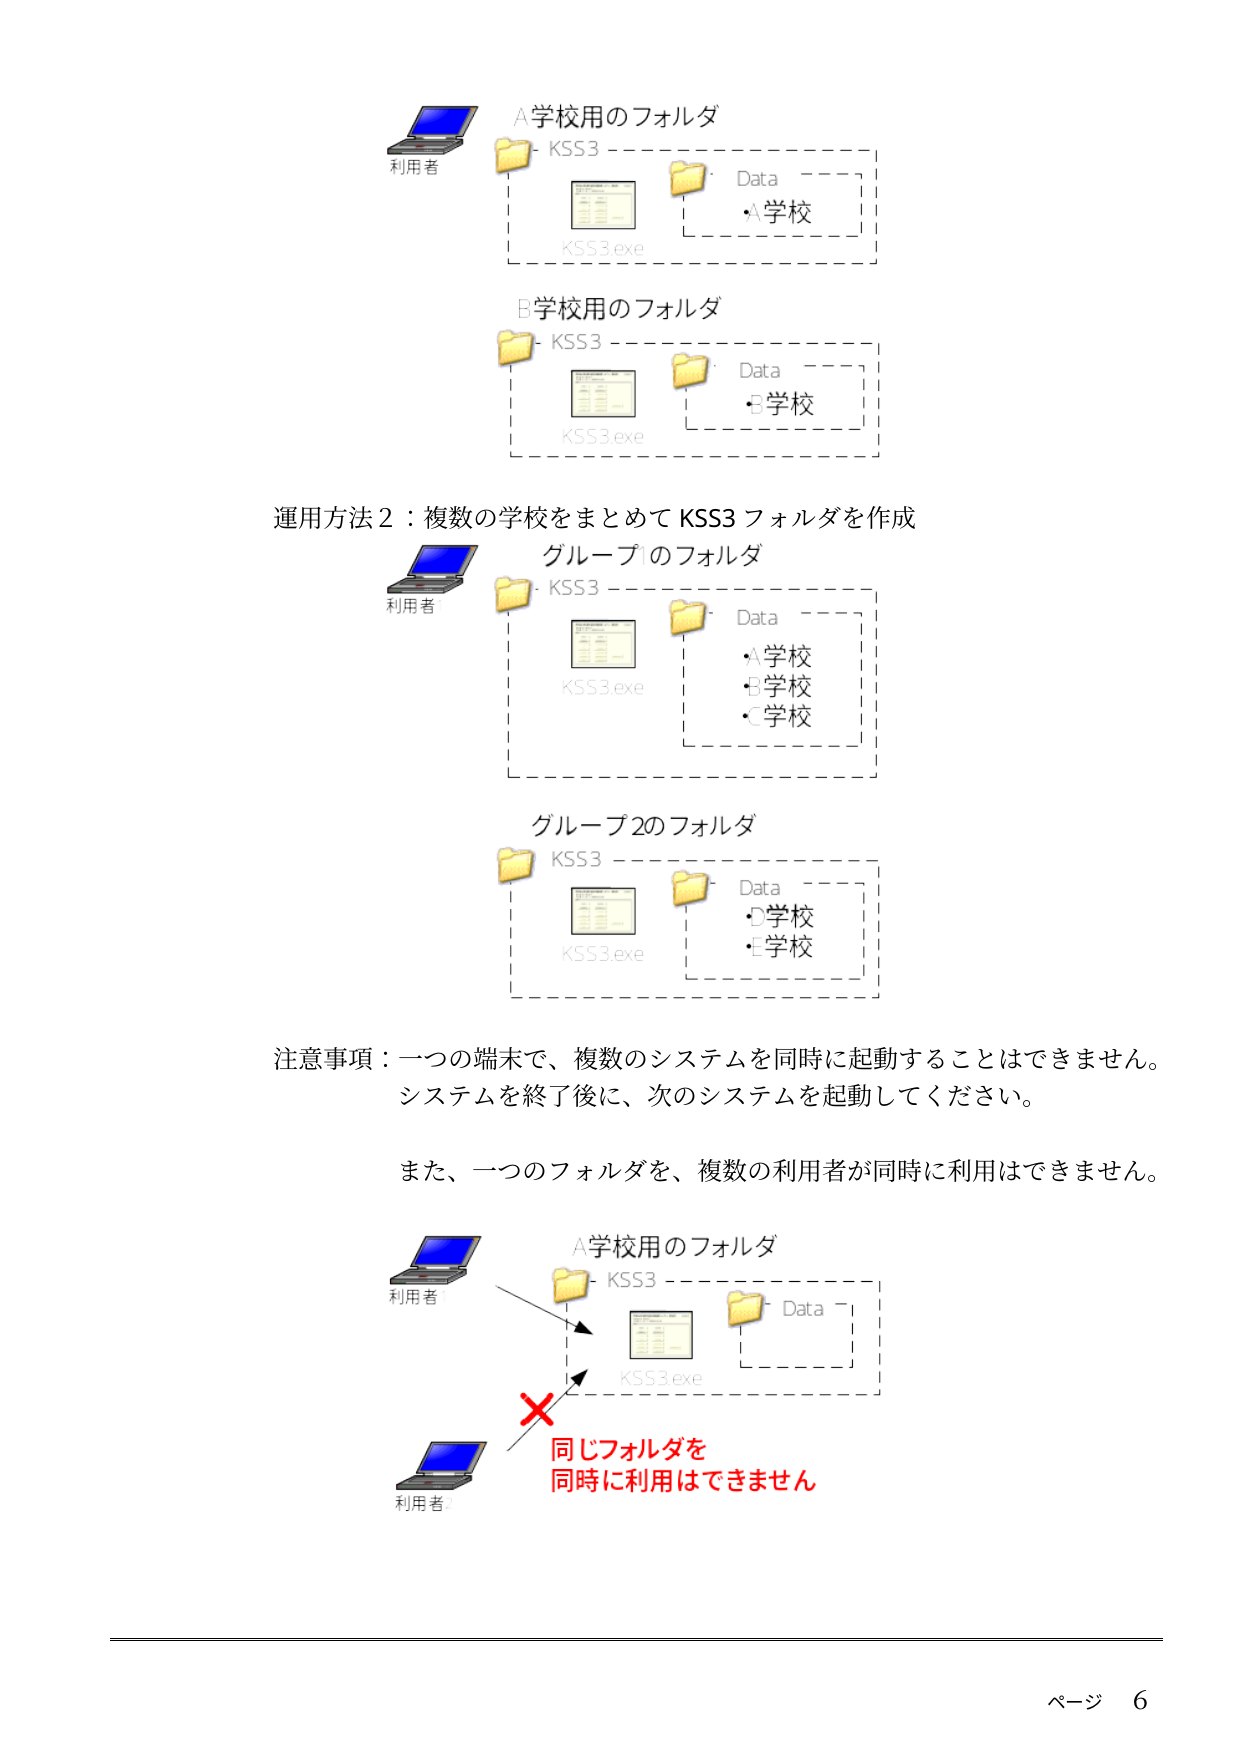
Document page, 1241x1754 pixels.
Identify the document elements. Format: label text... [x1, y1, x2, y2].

text 運用方法２：複数の学校をまとめてKSS3フォルダを作成 [172, 497, 1153, 535]
text また、一つのフォルダを、複数の利用者が同時に利用はできません。 [172, 1150, 1153, 1188]
text 注意事項：一つの端末で、複数のシステムを同時に起動することはできません。 [172, 1038, 1153, 1075]
text システムを終了後に、次のシステムを起動してください。 [172, 1075, 1153, 1113]
